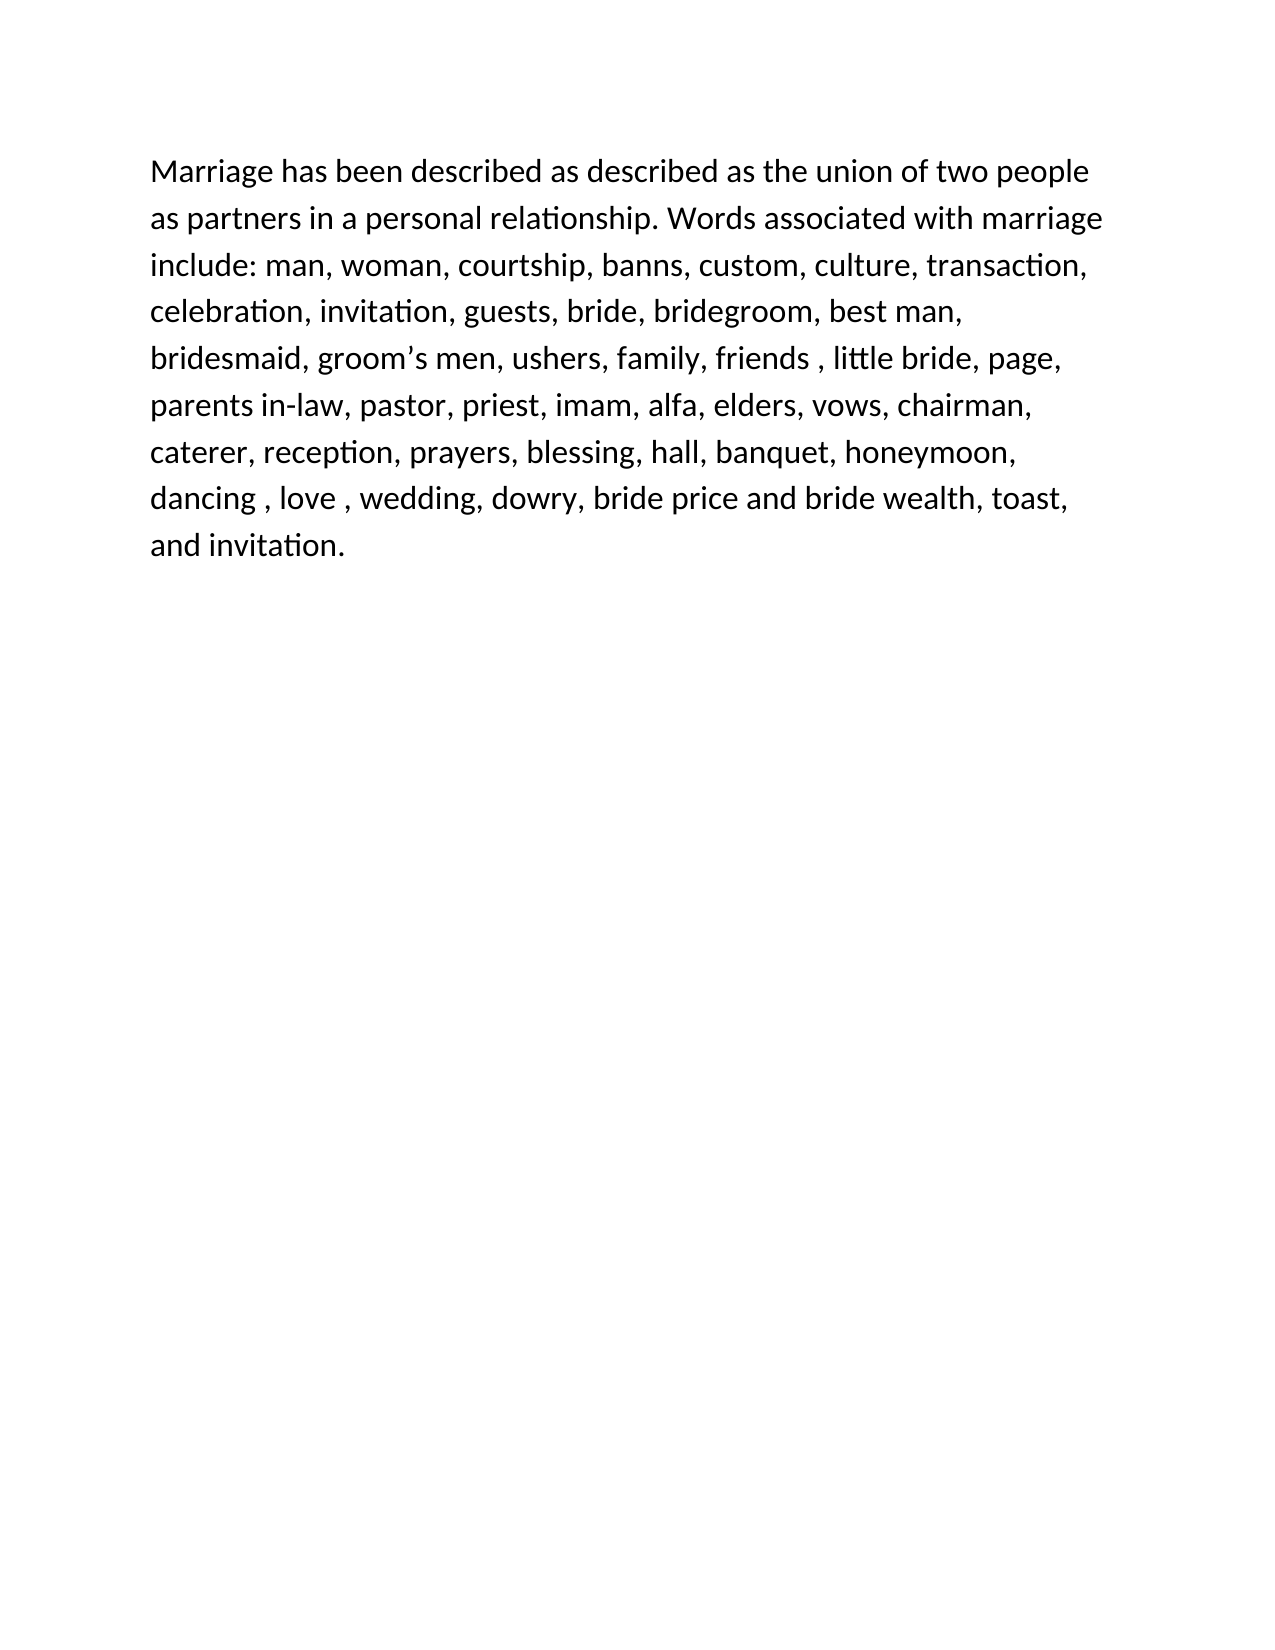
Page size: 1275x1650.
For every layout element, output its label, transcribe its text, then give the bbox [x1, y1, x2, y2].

text Marriage has been described as described as the union of two people as partners in a personal relationship. Words associated with marriage include: man, woman, courtship, banns, custom, culture, transaction, celebration, invitation, guests, bride, bridegroom, best man, bridesmaid, groom’s men, ushers, family, friends , little bride, page, parents in-law, pastor, priest, imam, alfa, elders, vows, chairman, caterer, reception, prayers, blessing, hall, banquet, honeymoon, dancing , love , wedding, dowry, bride price and bride wealth, toast, and invitation. [150, 150, 1125, 565]
